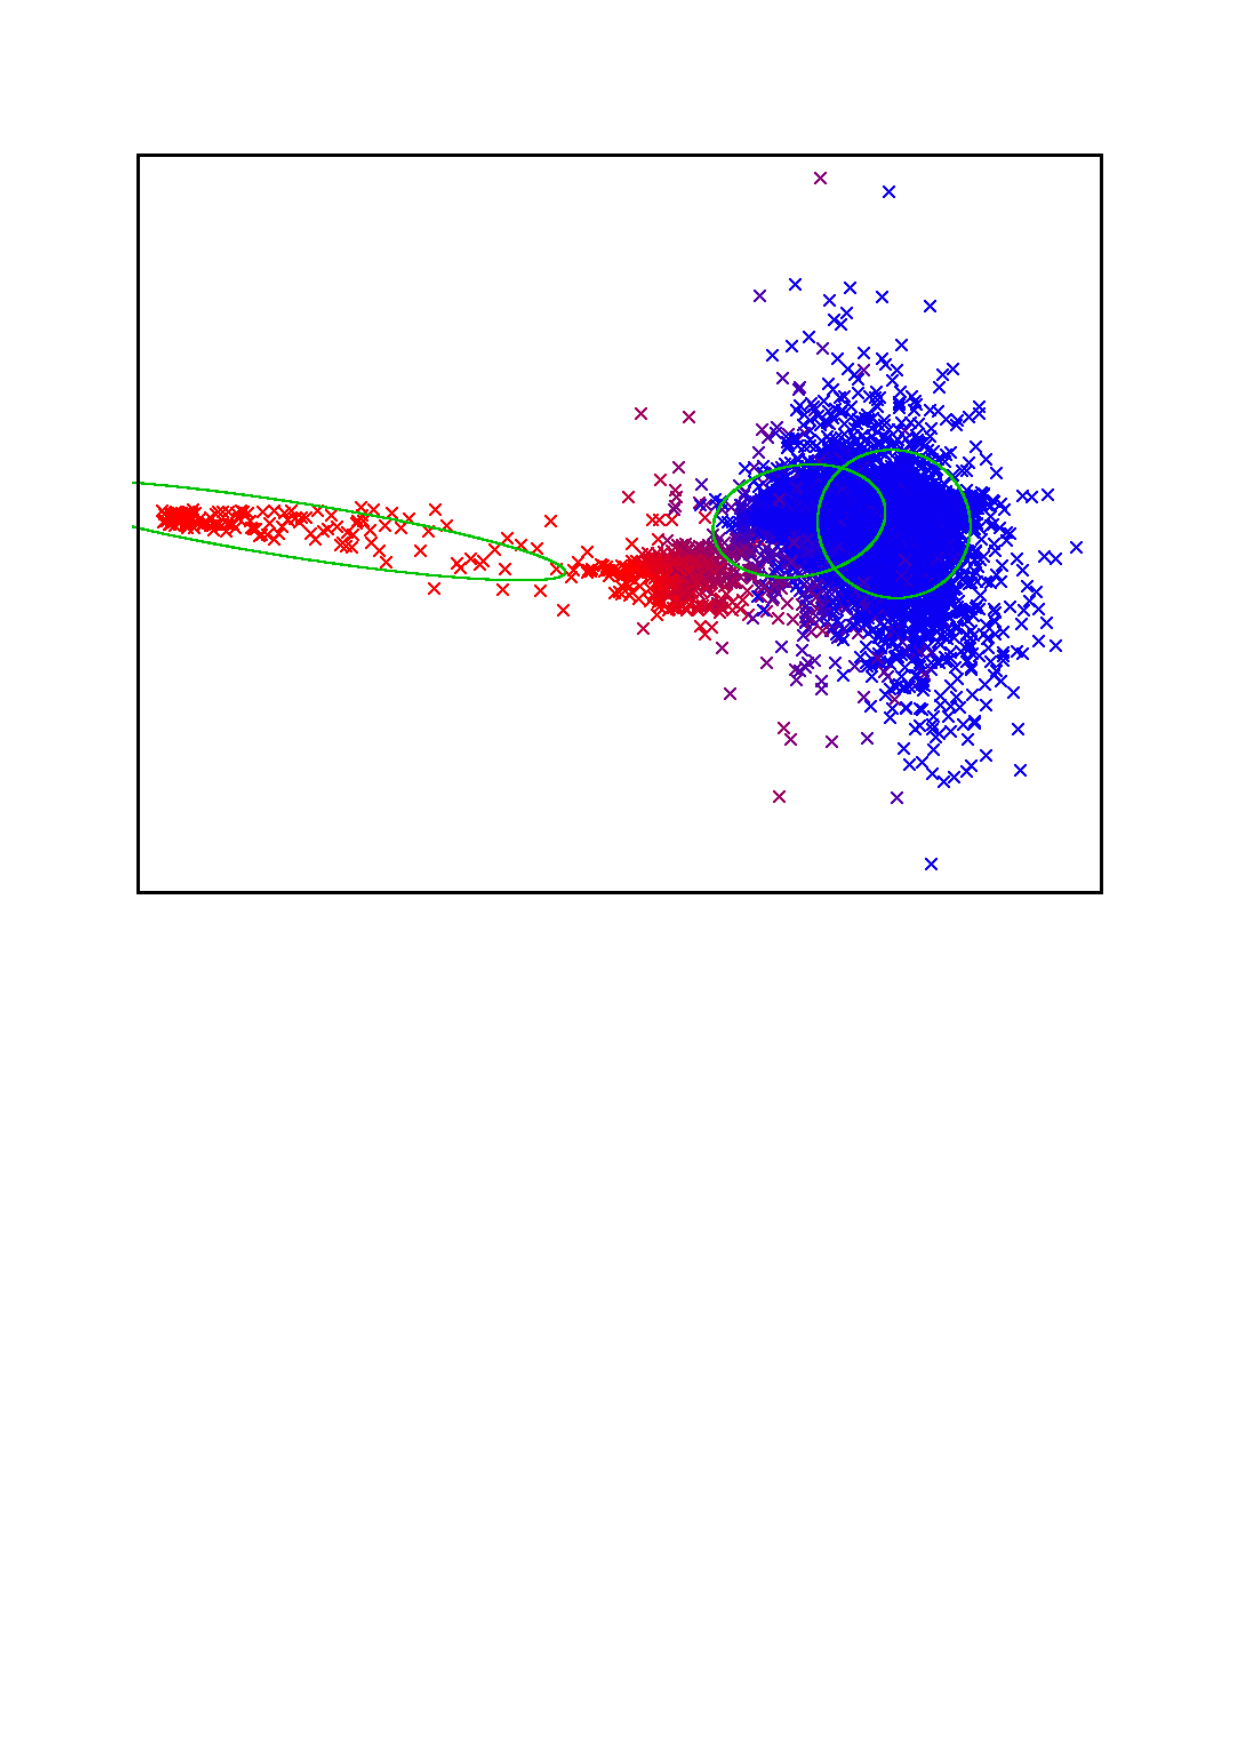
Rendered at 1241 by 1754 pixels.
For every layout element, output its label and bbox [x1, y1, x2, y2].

picture [132, 150, 1108, 899]
